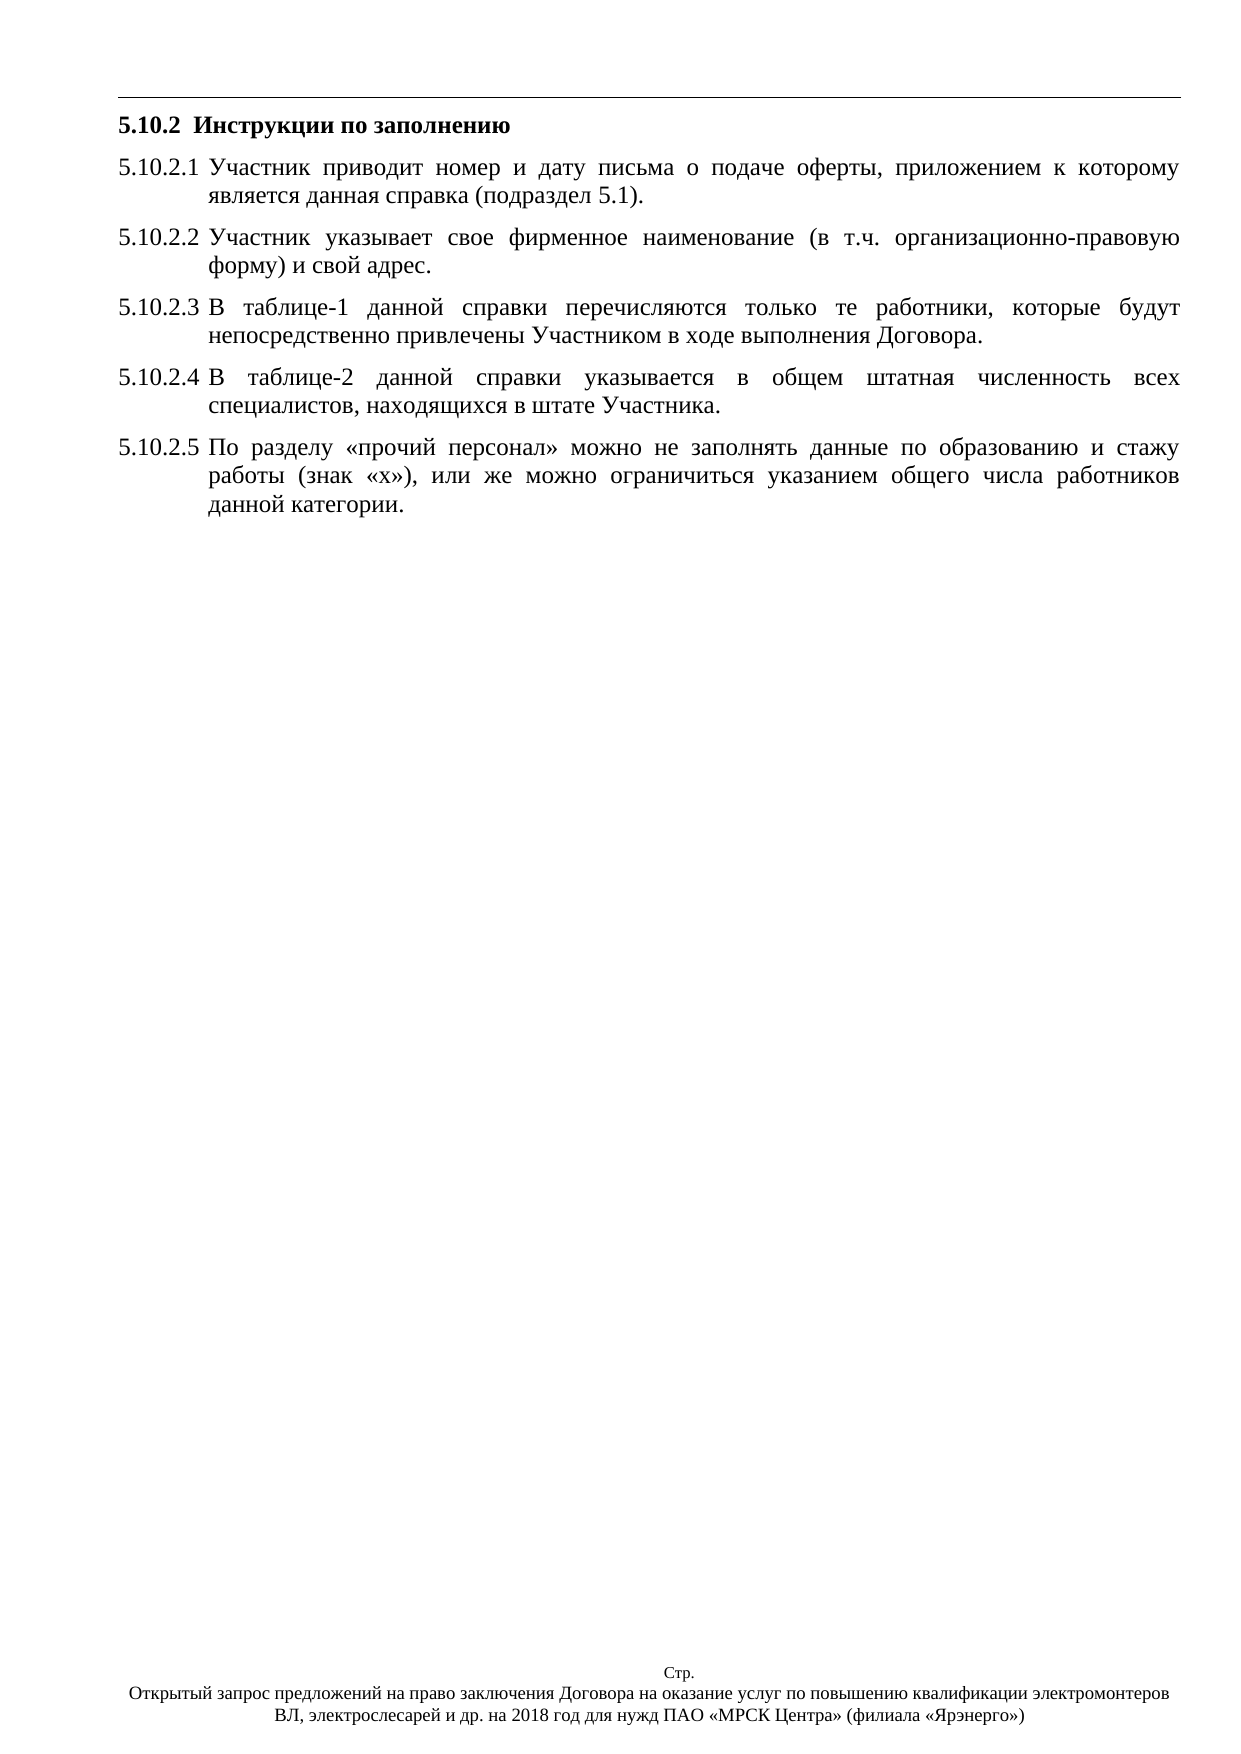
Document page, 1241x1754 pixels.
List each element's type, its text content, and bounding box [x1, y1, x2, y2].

subtitle Инструкции по заполнению [118, 111, 1181, 139]
list Участник приводит номер и дату письма о подаче оферты, приложением к которому является данная справка (подраздел 5.1). [118, 152, 1181, 209]
list В таблице-1 данной справки перечисляются только те работники, которые будут непосредственно привлечены Участником в ходе выполнения Договора. [118, 292, 1181, 349]
list По разделу «прочий персонал» можно не заполнять данные по образованию и стажу работы (знак «х»), или же можно ограничиться указанием общего числа работников данной категории. [118, 432, 1181, 518]
list Участник указывает свое фирменное наименование (в т.ч. организационно-правовую форму) и свой адрес. [118, 222, 1181, 279]
list В таблице-2 данной справки указывается в общем штатная численность всех специалистов, находящихся в штате Участника. [118, 362, 1181, 419]
